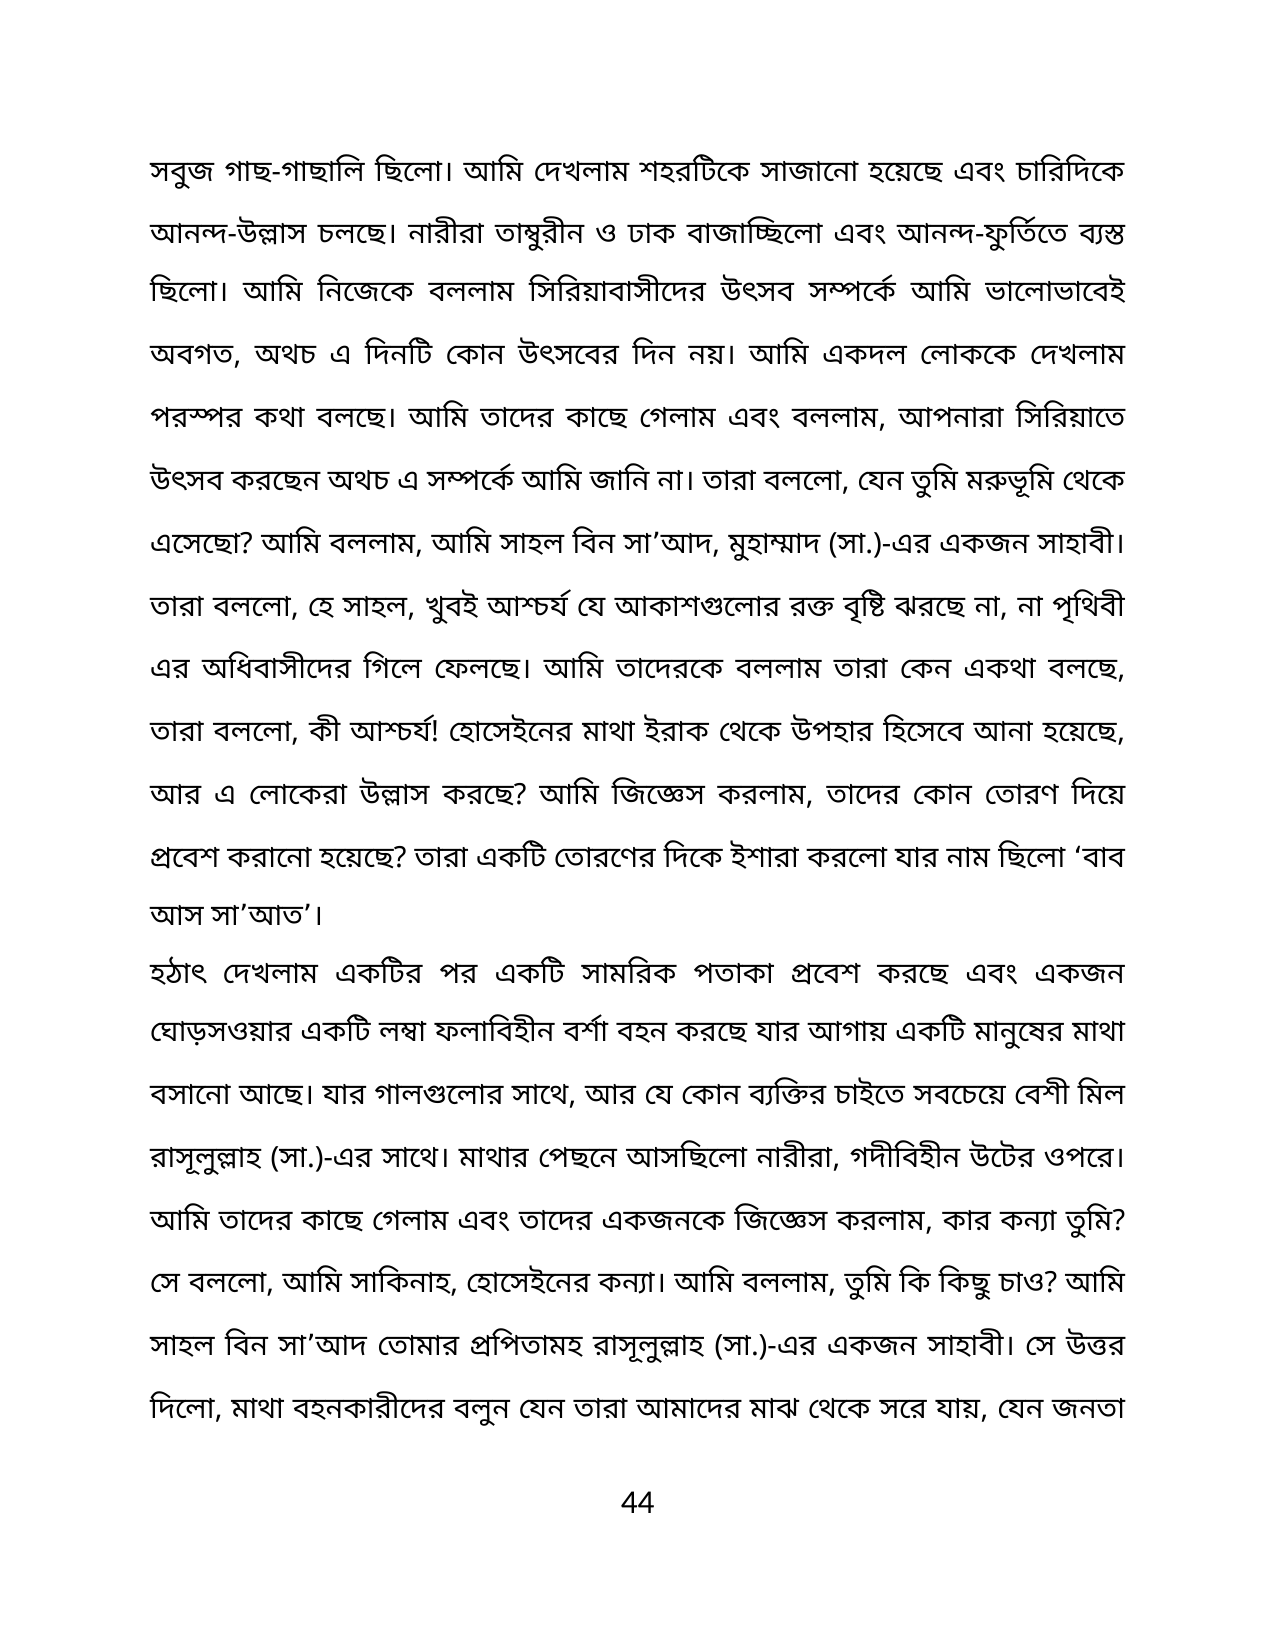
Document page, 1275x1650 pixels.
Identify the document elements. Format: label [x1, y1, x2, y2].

text [150, 150, 1125, 937]
text [150, 957, 1125, 1430]
